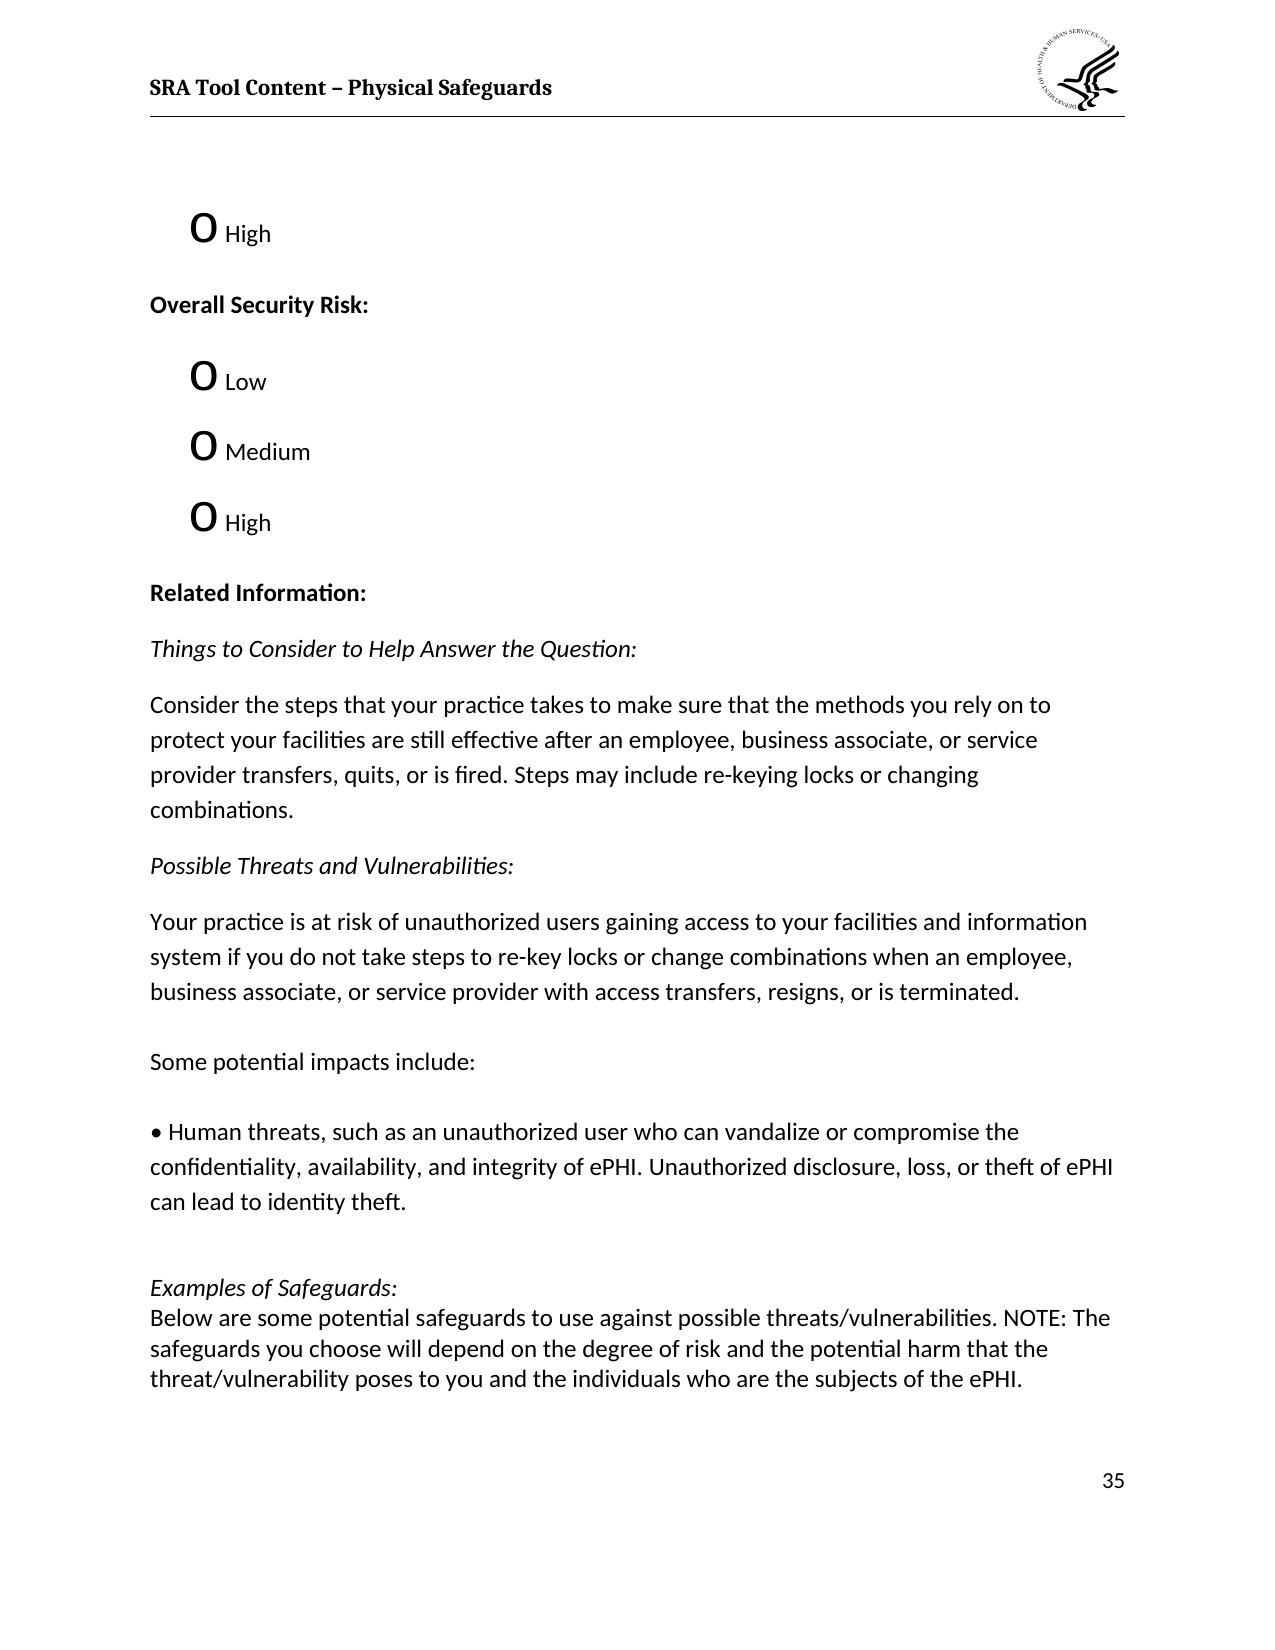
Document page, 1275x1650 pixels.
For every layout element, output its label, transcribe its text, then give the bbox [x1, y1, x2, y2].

text Examples of Safeguards: [150, 1272, 1125, 1302]
text Related Information: [150, 577, 1125, 608]
list Medium [187, 415, 1125, 477]
text Overall Security Risk: [150, 289, 1125, 319]
picture [1037, 29, 1119, 111]
list Low [187, 345, 1125, 406]
text Consider the steps that your practice takes to make sure that the methods you rely on to protect your facilities are still effective after an employee, business associate, or service provider transfers, quits, or is fired. Steps may include re-keying locks or changing combinations. [150, 689, 1125, 824]
list High [187, 486, 1125, 547]
text Below are some potential safeguards to use against possible threats/vulnerabilities. NOTE: The safeguards you choose will depend on the degree of risk and the potential harm that the threat/vulnerability poses to you and the individuals who are the subjects of the ePHI. [150, 1302, 1125, 1394]
list High [187, 198, 1125, 259]
text Possible Threats and Vulnerabilities: [150, 850, 1125, 880]
text Things to Consider to Help Answer the Question: [150, 633, 1125, 664]
text Your practice is at risk of unauthorized users gaining access to your facilities and information system if you do not take steps to re-key locks or change combinations when an employee, business associate, or service provider with access transfers, resigns, or is terminated. Some potential impacts include: • Human threats, such as an unauthorized user who can vandalize or compromise the confidentiality, availability, and integrity of ePHI. Unauthorized disclosure, loss, or theft of ePHI can lead to identity theft. [150, 906, 1125, 1216]
